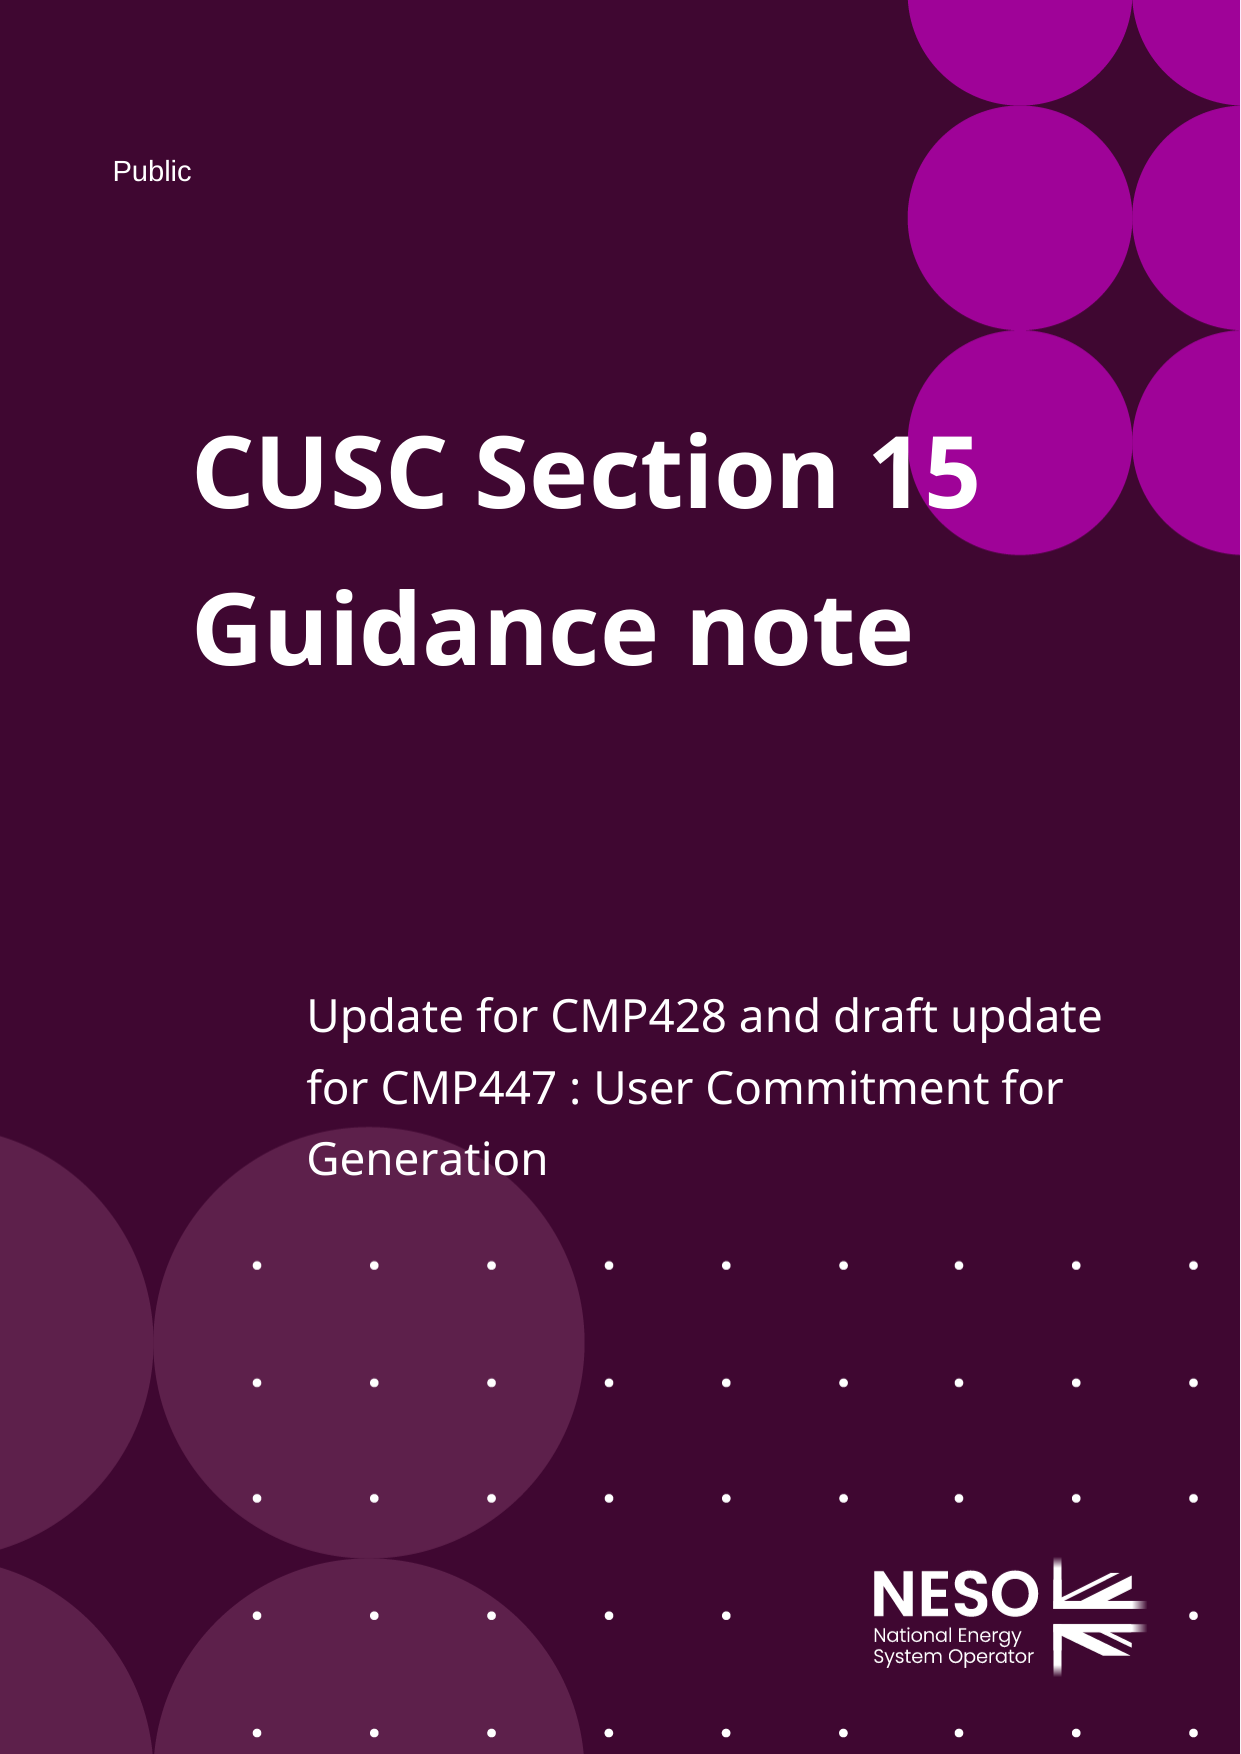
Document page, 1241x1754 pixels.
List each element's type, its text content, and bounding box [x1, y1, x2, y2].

title CUSC Section 15 Guidance note [191, 402, 1128, 694]
subtitle Update for CMP428 and draft update for CMP447 : User Commitment for Generation [306, 983, 1142, 1189]
picture [0, 0, 1241, 1754]
